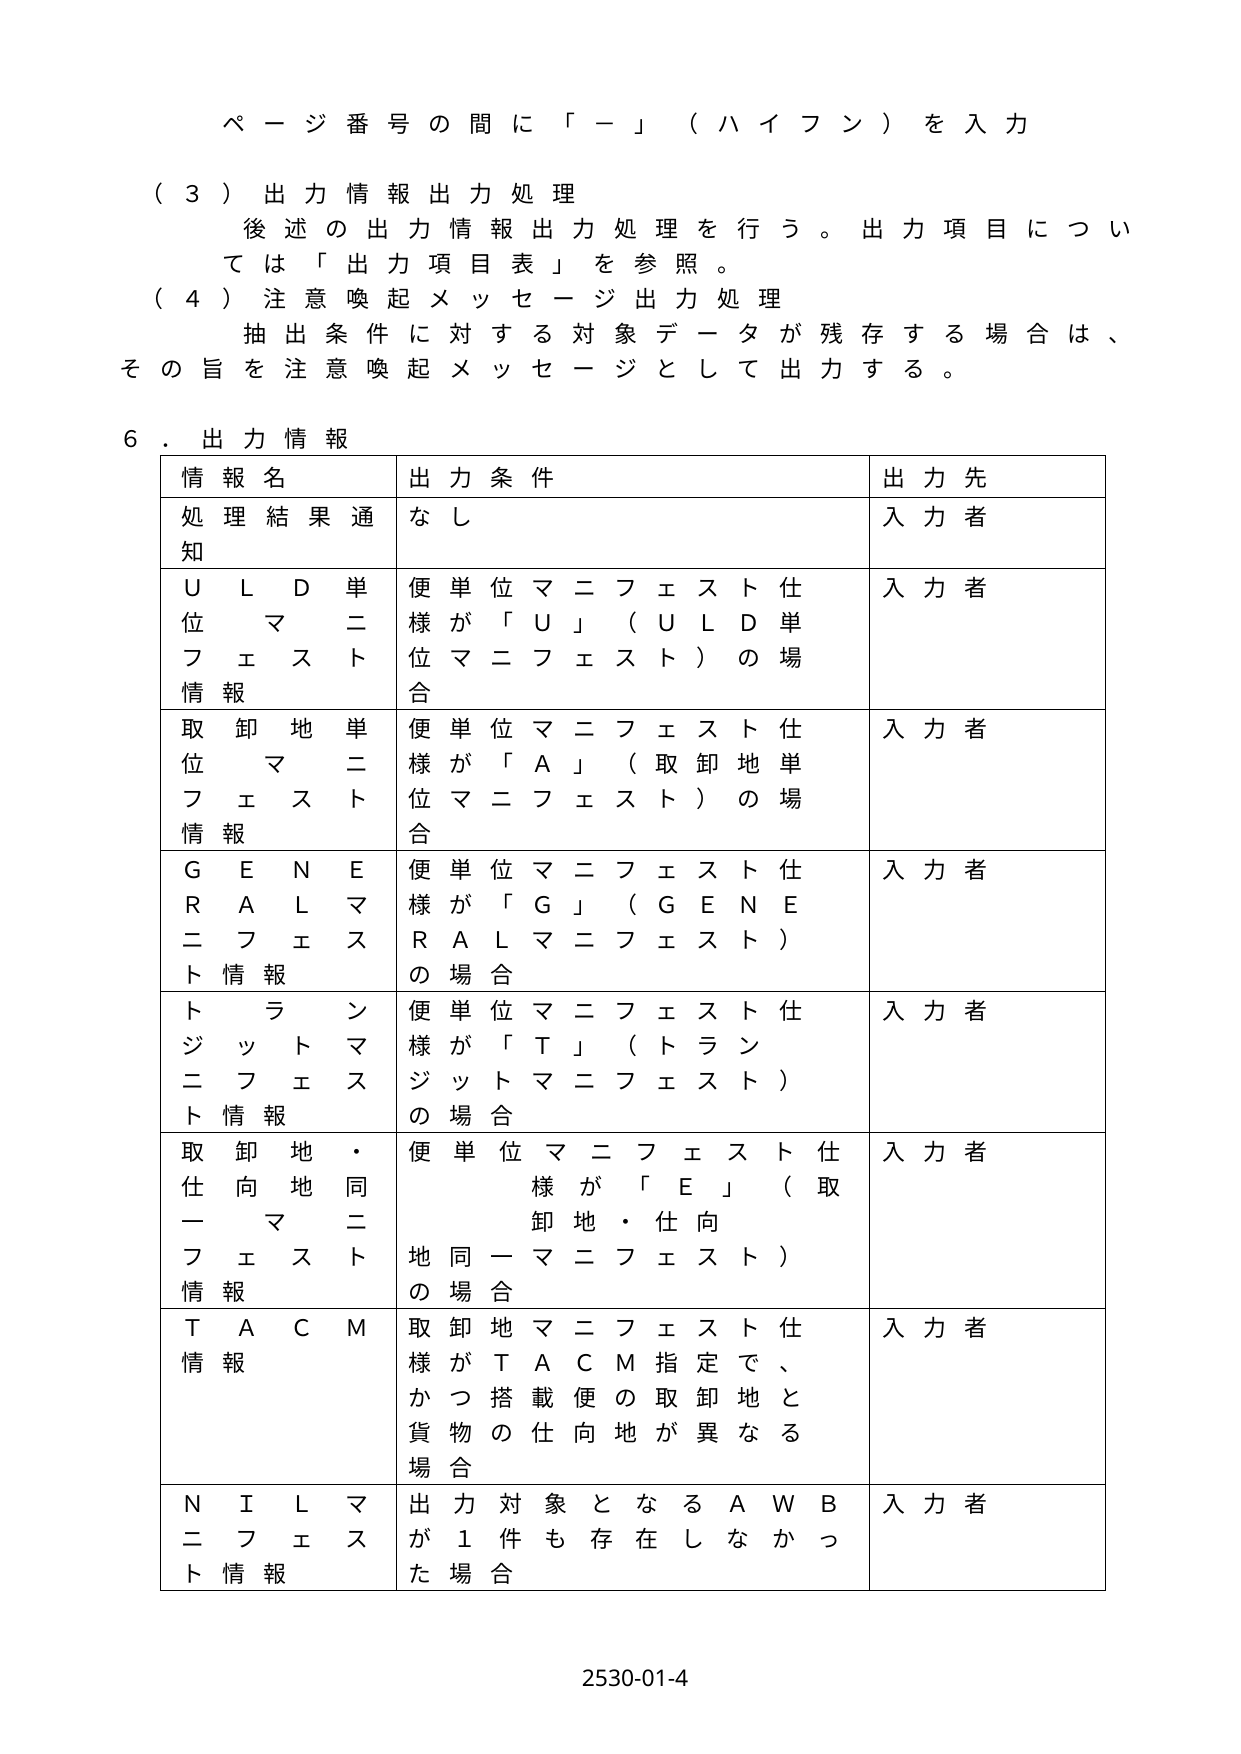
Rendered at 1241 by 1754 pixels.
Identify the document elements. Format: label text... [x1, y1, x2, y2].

table_cell トランジットマニフェスト情報 [161, 992, 396, 1132]
table_cell 便単位マニフェスト仕様が「Ｇ」（ＧＥＮＥＲＡＬマニフェスト）の場合 [397, 851, 869, 991]
table_cell ＧＥＮＥＲＡＬマニフェスト情報 [161, 851, 396, 991]
text ６．出力情報 [119, 420, 1150, 455]
table_cell 入力者 [870, 569, 1105, 709]
table_cell 入力者 [870, 851, 1105, 991]
table_header 出力条件 [397, 456, 869, 497]
table_cell ＴＡＣＭ情報 [161, 1309, 396, 1484]
table_cell 便単位マニフェスト仕様が「Ｅ」（取卸地・仕向 地同一マニフェスト）の場合 [397, 1133, 869, 1308]
table_cell 入力者 [870, 710, 1105, 850]
table_cell 入力者 [870, 992, 1105, 1132]
table_cell 便単位マニフェスト仕様が「Ａ」（取卸地単位マニフェスト）の場合 [397, 710, 869, 850]
table_cell 取卸地単位マニフェスト情報 [161, 710, 396, 850]
text 抽出条件に対する対象データが残存する場合は、その旨を注意喚起メッセージとして出力する。 [119, 315, 1150, 385]
table_cell 入力者 [870, 1485, 1105, 1590]
table_cell 便単位マニフェスト仕様が「Ｔ」（トランジットマニフェスト）の場合 [397, 992, 869, 1132]
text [119, 105, 1150, 140]
table_cell ＮＩＬマニフェスト情報 [161, 1485, 396, 1590]
table_cell 取卸地マニフェスト仕様がＴＡＣＭ指定で、かつ搭載便の取卸地と貨物の仕向地が異なる場合 [397, 1309, 869, 1484]
table_cell 入力者 [870, 1133, 1105, 1308]
table_cell 取卸地・仕向地同一マニフェスト情報 [161, 1133, 396, 1308]
table_cell 便単位マニフェスト仕様が「Ｕ」（ＵＬＤ単位マニフェスト）の場合 [397, 569, 869, 709]
table_cell 処理結果通知 [161, 498, 396, 568]
text （４）注意喚起メッセージ出力処理 [119, 280, 1150, 315]
table_header 出力先 [870, 456, 1105, 497]
table_header 情報名 [161, 456, 396, 497]
table_cell ＵＬＤ単位マニフェスト情報 [161, 569, 396, 709]
text （３）出力情報出力処理 [119, 175, 1150, 210]
table_cell なし [397, 498, 869, 568]
table_cell 入力者 [870, 498, 1105, 568]
text 後述の出力情報出力処理を行う。出力項目については「出力項目表」を参照。 [202, 210, 1150, 280]
table_cell 入力者 [870, 1309, 1105, 1484]
table_cell 出力対象となるＡＷＢが１件も存在しなかった場合 [397, 1485, 869, 1590]
